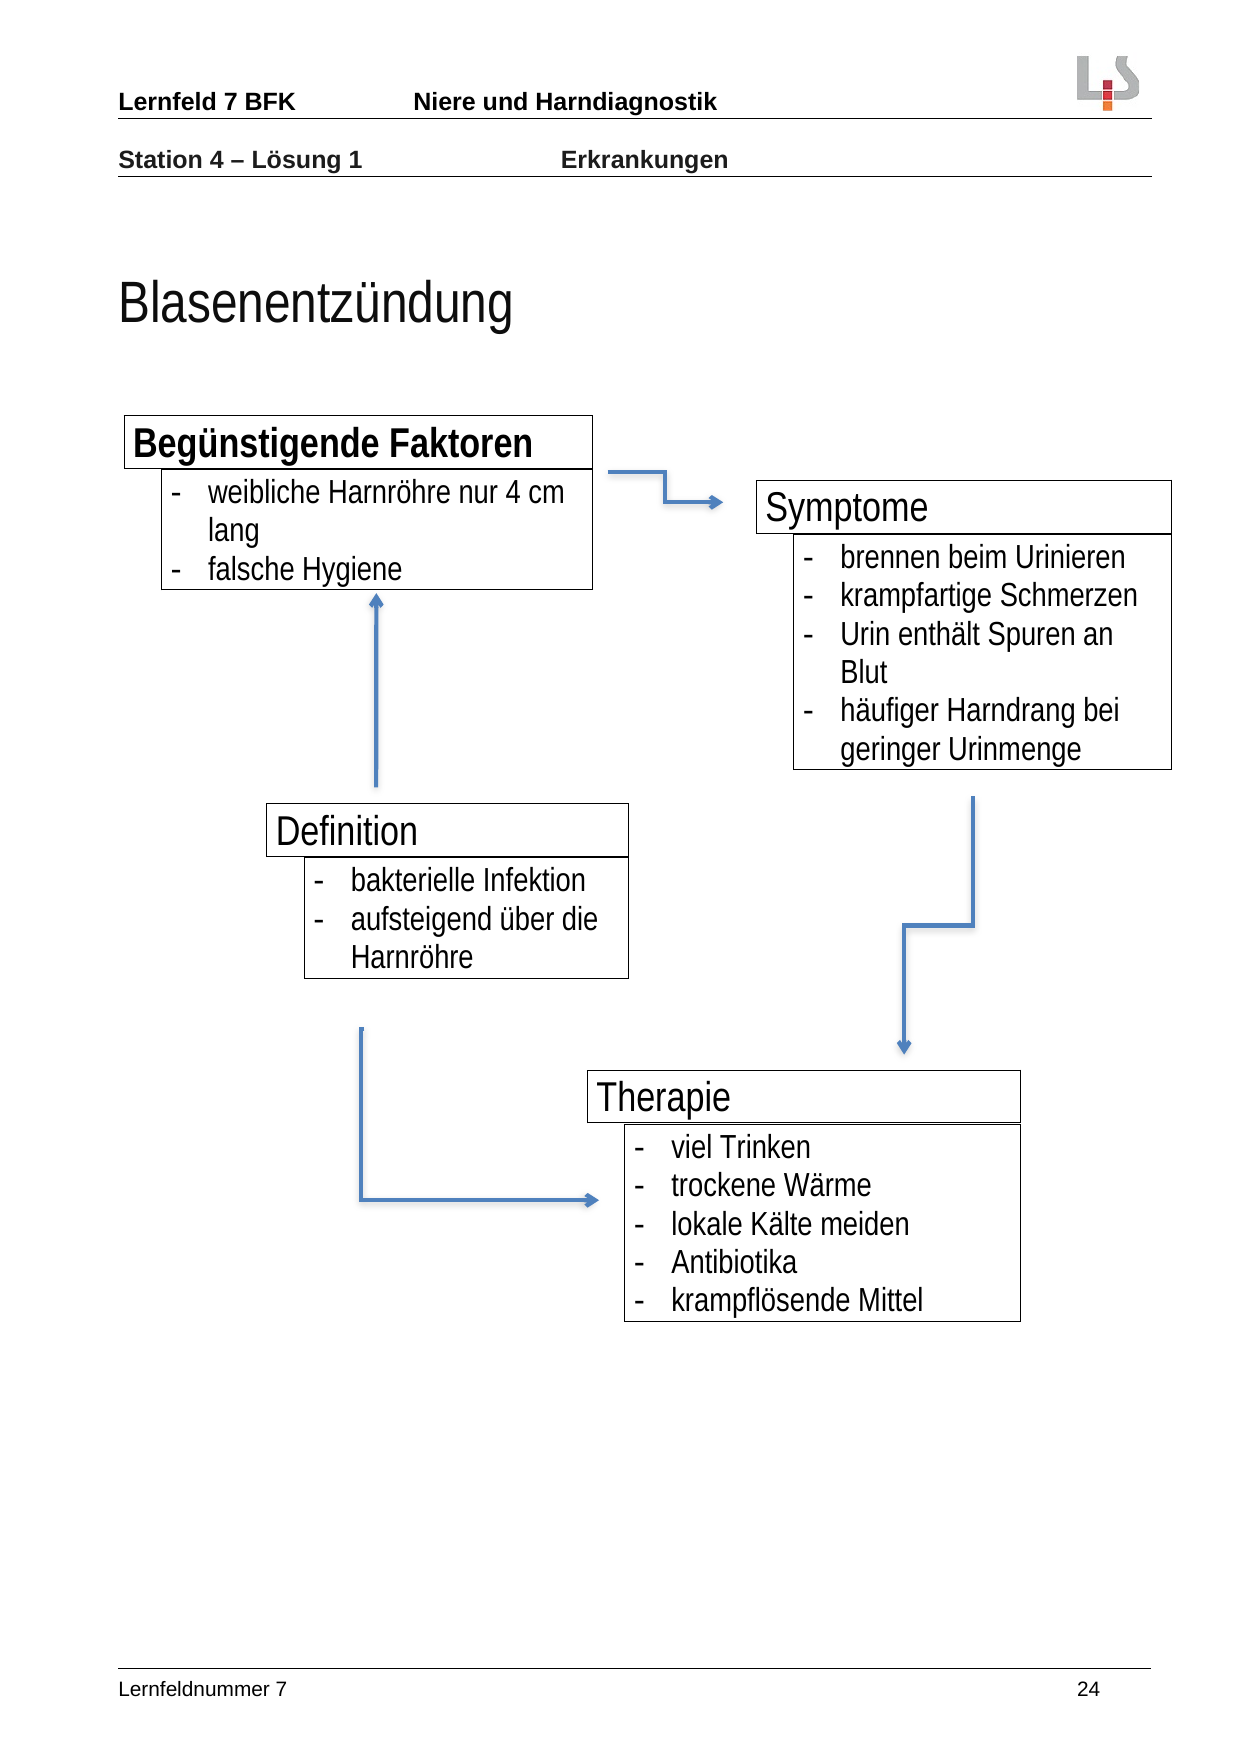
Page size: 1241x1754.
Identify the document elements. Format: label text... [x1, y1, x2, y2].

picture [1076, 52, 1140, 111]
text Blasenentzündung [118, 268, 1152, 335]
text Station 4 – Lösung 1 Erkrankungen [118, 145, 1152, 176]
